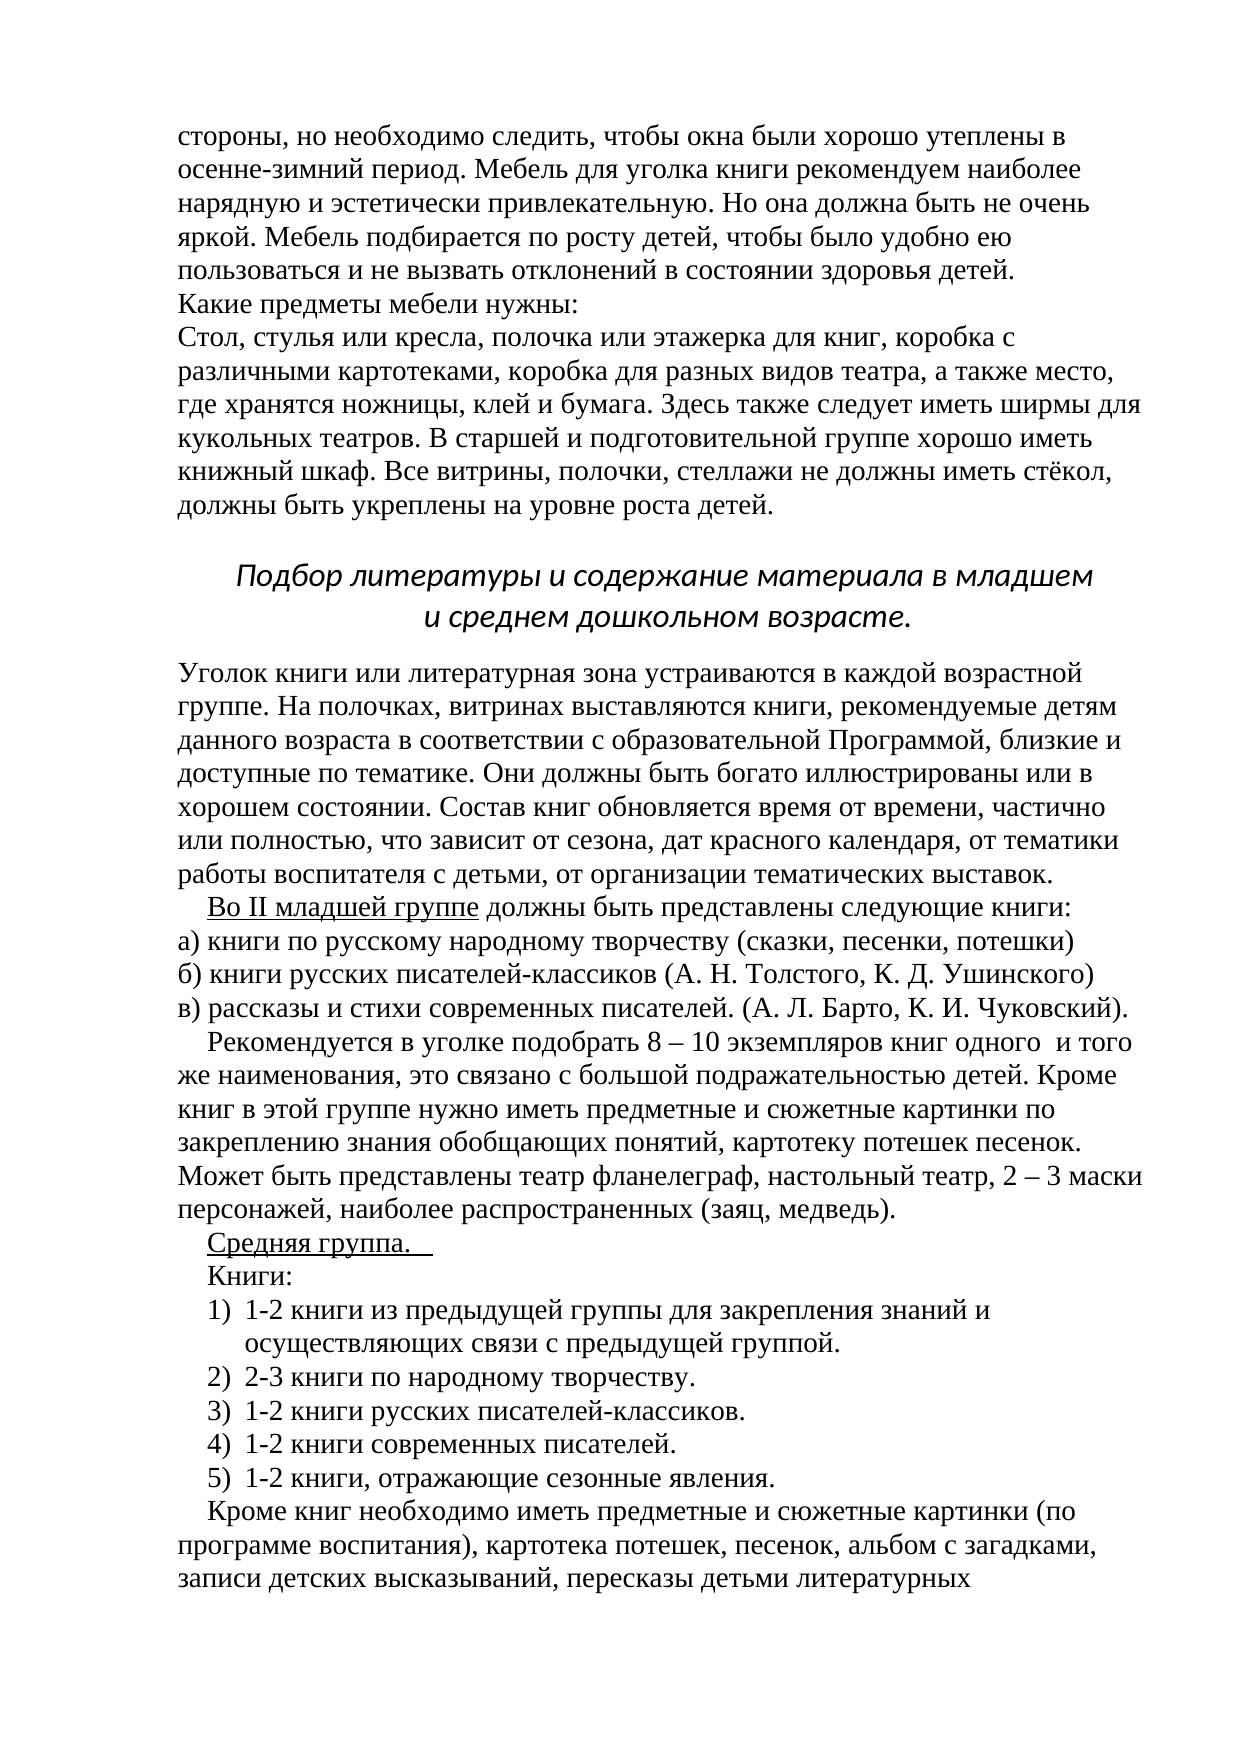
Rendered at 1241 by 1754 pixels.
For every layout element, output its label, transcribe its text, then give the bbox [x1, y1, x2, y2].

text Уголок книги или литературная зона устраиваются в каждой возрастной группе. На полочках, витринах выставляются книги, рекомендуемые детям данного возраста в соответствии с образовательной Программой, близкие и доступные по тематике. Они должны быть богато иллюстрированы или в хорошем состоянии. Состав книг обновляется время от времени, частично или полностью, что зависит от сезона, дат красного календаря, от тематики работы воспитателя с детьми, от организации тематических выставок. [177, 655, 1152, 889]
text Средняя группа. [177, 1225, 1152, 1258]
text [177, 1493, 1152, 1594]
text и среднем дошкольном возрасте. [177, 595, 1152, 636]
text б) книги русских писателей-классиков (А. Н. Толстого, К. Д. Ушинского) [177, 957, 1152, 990]
text Какие предметы мебели нужны: [177, 286, 1152, 319]
text а) книги по русскому народному творчеству (сказки, песенки, потешки) [177, 923, 1152, 957]
list 2-3 книги по народному творчеству. [207, 1359, 1152, 1393]
list 1-2 книги русских писателей-классиков. [207, 1393, 1152, 1426]
list 1-2 книги современных писателей. [207, 1426, 1152, 1460]
list 1-2 книги, отражающие сезонные явления. [207, 1460, 1152, 1493]
text в) рассказы и стихи современных писателей. (А. Л. Барто, К. И. Чуковский). [177, 990, 1152, 1024]
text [177, 118, 1152, 286]
text Рекомендуется в уголке подобрать 8 – 10 экземпляров книг одного и того же наименования, это связано с большой подражательностью детей. Кроме книг в этой группе нужно иметь предметные и сюжетные картинки по закреплению знания обобщающих понятий, картотеку потешек песенок. Может быть представлены театр фланелеграф, настольный театр, 2 – 3 маски персонажей, наиболее распространенных (заяц, медведь). [177, 1024, 1152, 1225]
text Стол, стулья или кресла, полочка или этажерка для книг, коробка с различными картотеками, коробка для разных видов театра, а также место, где хранятся ножницы, клей и бумага. Здесь также следует иметь ширмы для кукольных театров. В старшей и подготовительной группе хорошо иметь книжный шкаф. Все витрины, полочки, стеллажи не должны иметь стёкол, должны быть укреплены на уровне роста детей. [177, 319, 1152, 521]
text Подбор литературы и содержание материала в младшем [177, 554, 1152, 595]
text Книги: [177, 1258, 1152, 1292]
text Во II младшей группе должны быть представлены следующие книги: [177, 889, 1152, 923]
list 1-2 книги из предыдущей группы для закрепления знаний и осуществляющих связи с предыдущей группой. [207, 1292, 1152, 1359]
